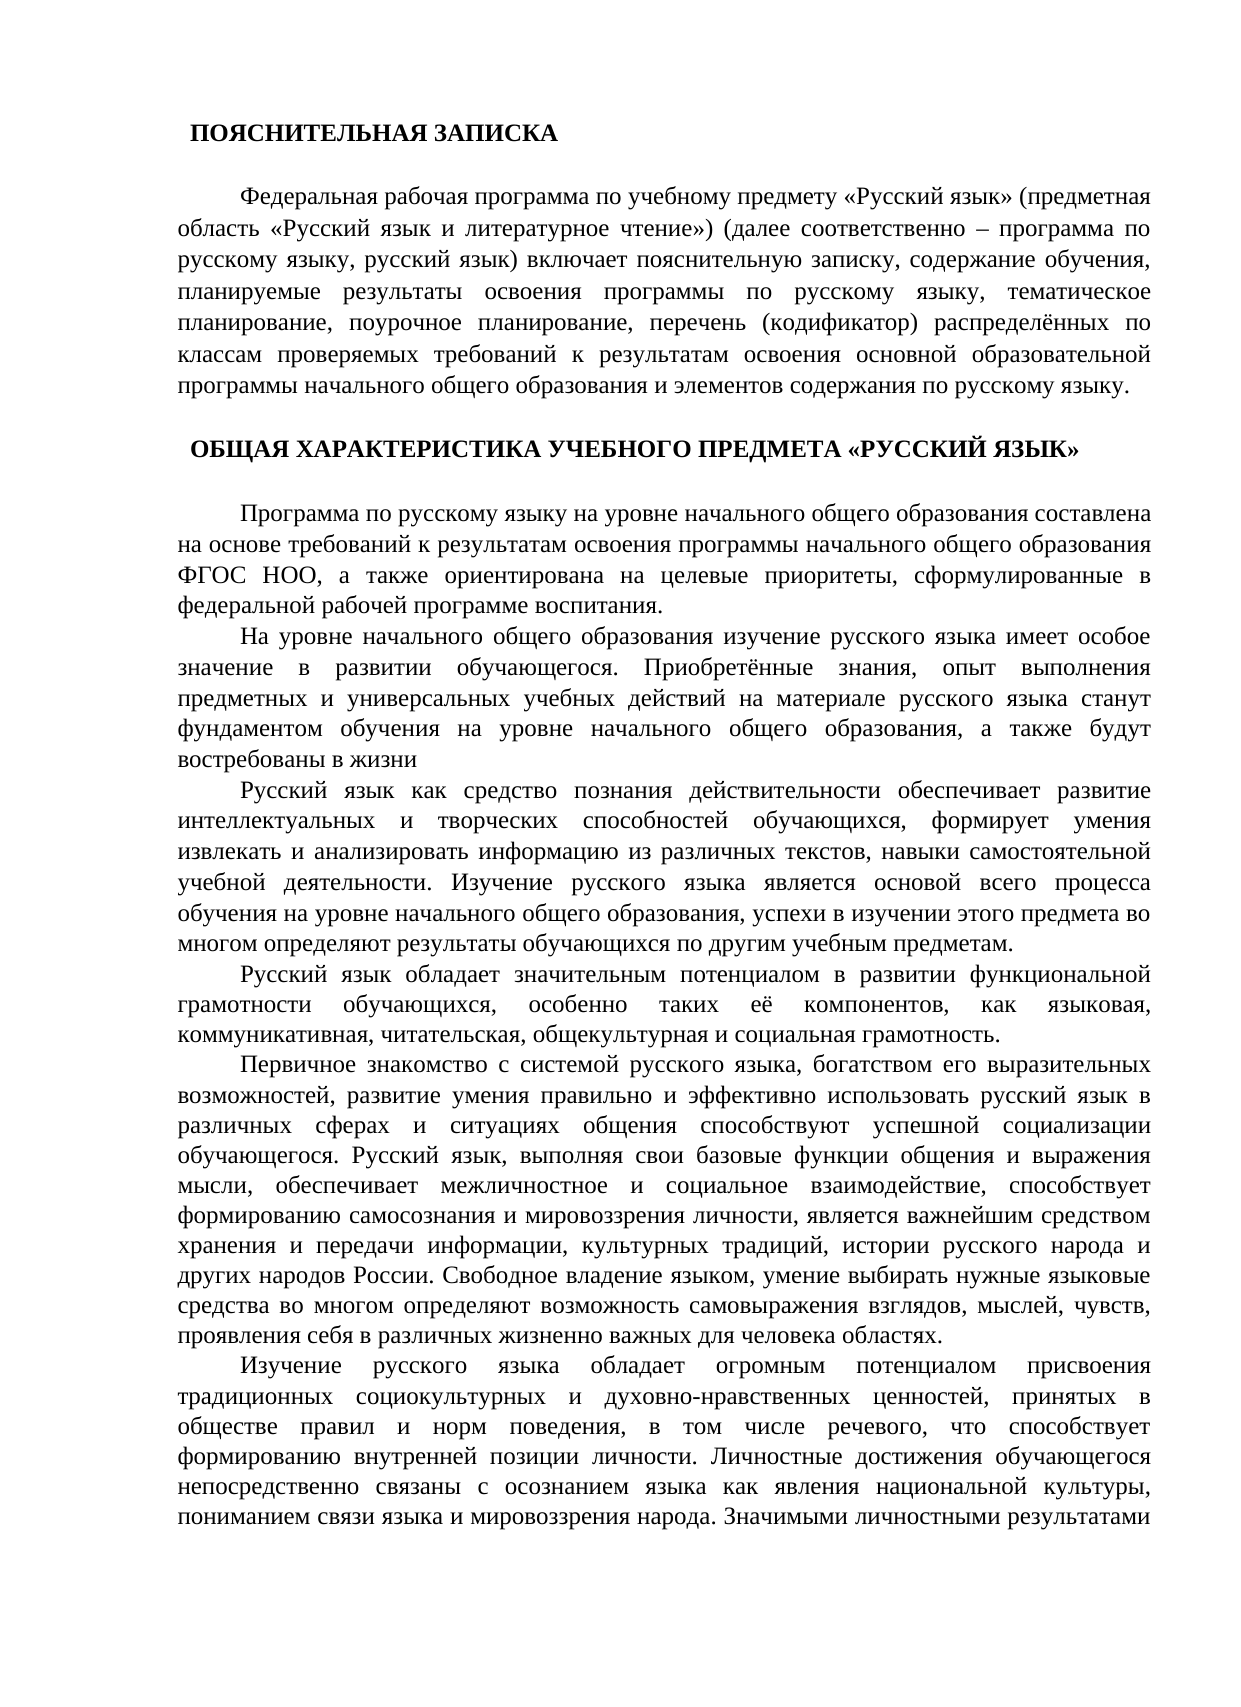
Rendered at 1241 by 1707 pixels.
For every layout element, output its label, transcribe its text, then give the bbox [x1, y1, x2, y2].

text ПОЯСНИТЕЛЬНАЯ ЗАПИСКА [190, 118, 1152, 147]
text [177, 1351, 1152, 1530]
text Первичное знакомство с системой русского языка, богатством его выразительных возможностей, развитие умения правильно и эффективно использовать русский язык в различных сферах и ситуациях общения способствуют успешной социализации обучающегося. Русский язык, выполняя свои базовые функции общения и выражения мысли, обеспечивает межличностное и социальное взаимодействие, способствует формированию самосознания и мировоззрения личности, является важнейшим средством хранения и передачи информации, культурных традиций, истории русского народа и других народов России. Свободное владение языком, умение выбирать нужные языковые средства во многом определяют возможность самовыражения взглядов, мыслей, чувств, проявления себя в различных жизненно важных для человека областях. [177, 1049, 1152, 1349]
text Русский язык обладает значительным потенциалом в развитии функциональной грамотности обучающихся, особенно таких её компонентов, как языковая, коммуникативная, читательская, общекультурная и социальная грамотность. [177, 959, 1152, 1048]
text ОБЩАЯ ХАРАКТЕРИСТИКА УЧЕБНОГО ПРЕДМЕТА «РУССКИЙ ЯЗЫК» [190, 434, 1152, 462]
text Программа по русскому языку на уровне начального общего образования составлена на основе требований к результатам освоения программы начального общего образования ФГОС НОО, а также ориентирована на целевые приоритеты, сформулированные в федеральной рабочей программе воспитания. [177, 498, 1152, 619]
text На уровне начального общего образования изучение русского языка имеет особое значение в развитии обучающегося. Приобретённые знания, опыт выполнения предметных и универсальных учебных действий на материале русского языка станут фундаментом обучения на уровне начального общего образования, а также будут востребованы в жизни [177, 621, 1152, 773]
text Русский язык как средство познания действительности обеспечивает развитие интеллектуальных и творческих способностей обучающихся, формирует умения извлекать и анализировать информацию из различных текстов, навыки самостоятельной учебной деятельности. Изучение русского языка является основой всего процесса обучения на уровне начального общего образования, успехи в изучении этого предмета во многом определяют результаты обучающихся по другим учебным предметам. [177, 775, 1152, 957]
text Федеральная рабочая программа по учебному предмету «Русский язык» (предметная область «Русский язык и литературное чтение») (далее соответственно – программа по русскому языку, русский язык) включает пояснительную записку, содержание обучения, планируемые результаты освоения программы по русскому языку, тематическое планирование, поурочное планирование, перечень (кодификатор) распределённых по классам проверяемых требований к результатам освоения основной образовательной программы начального общего образования и элементов содержания по русскому языку. [177, 181, 1152, 399]
